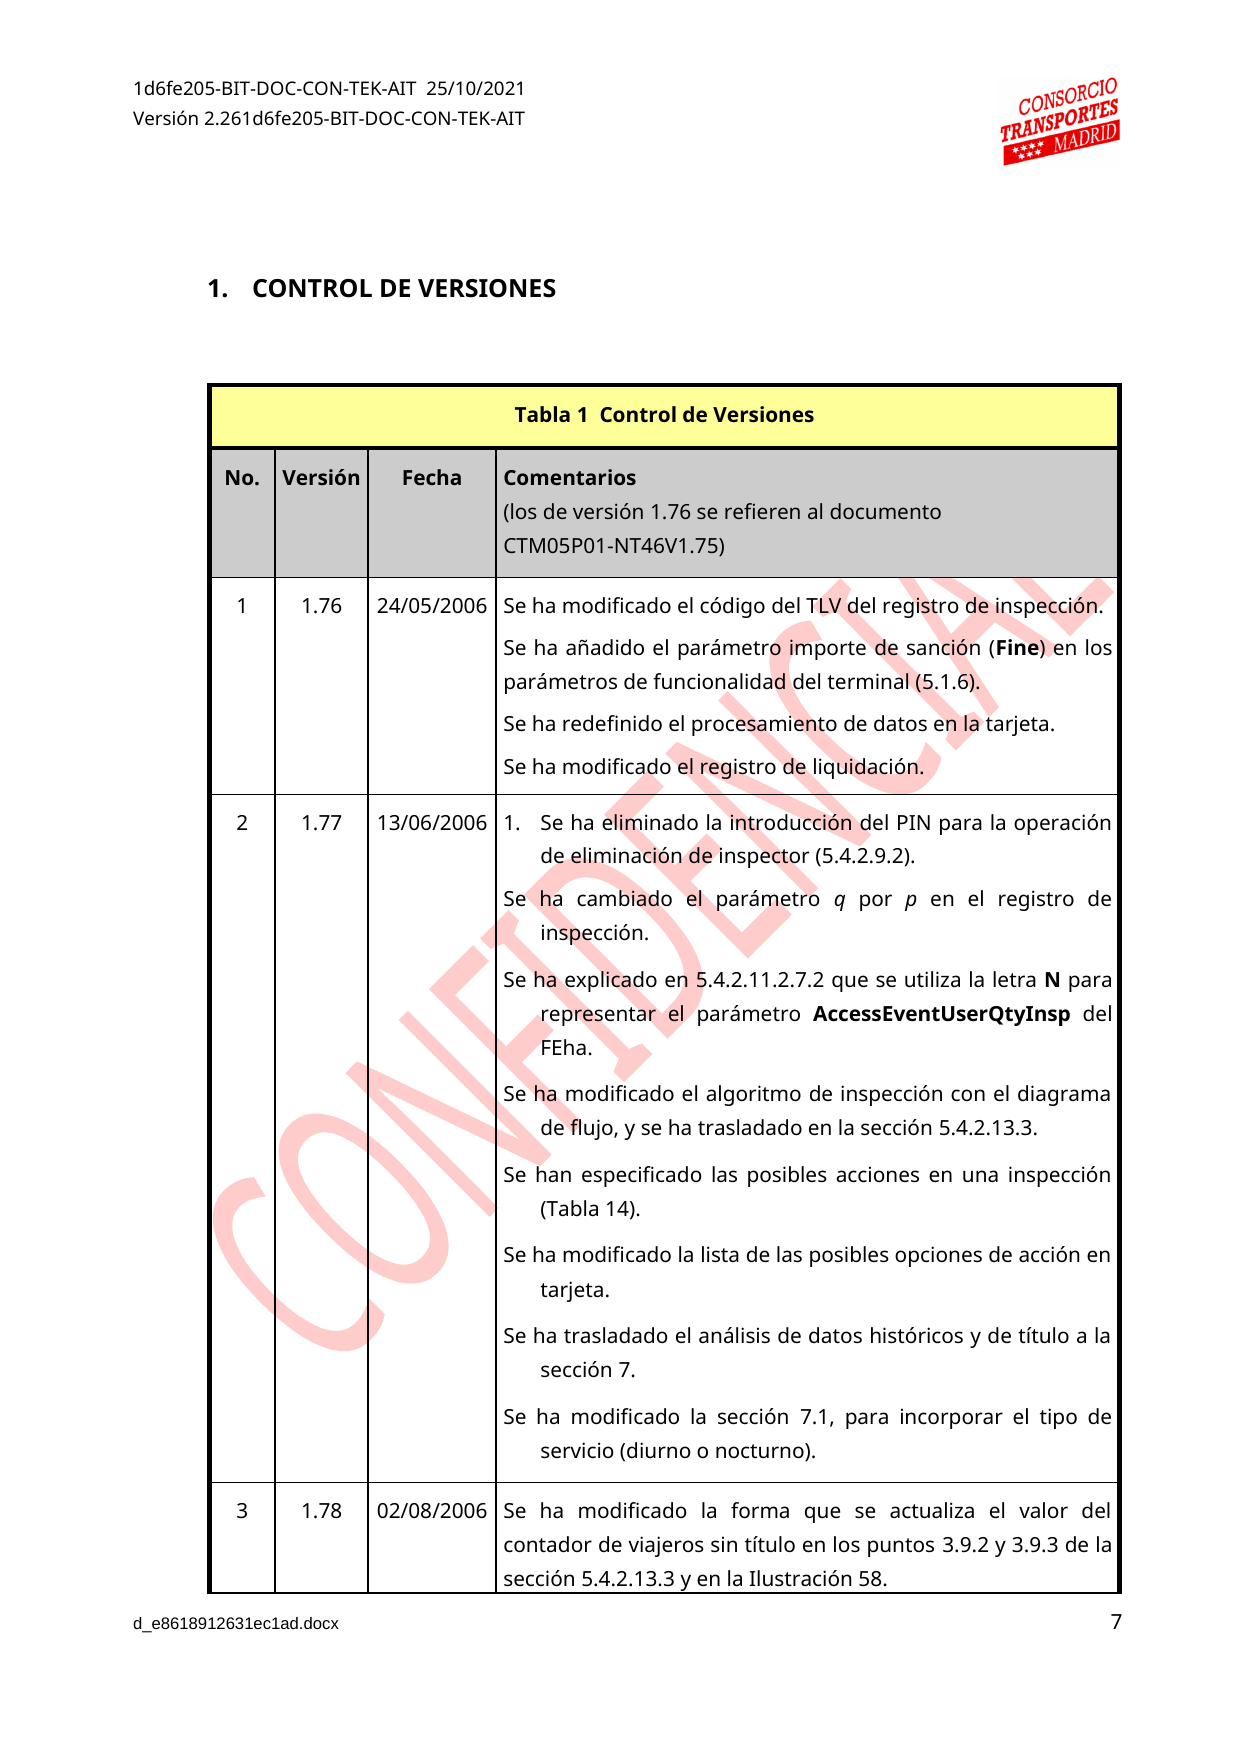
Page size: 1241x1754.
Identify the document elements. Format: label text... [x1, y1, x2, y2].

table_cell 1.77 [276, 795, 367, 1482]
table_header Tabla 1 Control de Versiones [212, 387, 1117, 446]
table_cell Se ha modificado el código del TLV del registro de inspección. Se ha añadido el parámetro importe de sanción (Fine) en los parámetros de funcionalidad del terminal (5.1.6). Se ha redefinido el procesamiento de datos en la tarjeta. Se ha modificado el registro de liquidación. [497, 578, 1117, 793]
table_cell Comentarios (los de versión 1.76 se refieren al documento CTM05P01-NT46V1.75) [497, 450, 1117, 577]
table_cell 02/08/2006 [369, 1483, 495, 1592]
table_cell Se ha modificado la forma que se actualiza el valor del contador de viajeros sin título en los puntos 3.9.2 y 3.9.3 de la sección 5.4.2.13.3 y en la Ilustración 58. [497, 1483, 1117, 1592]
subtitle CONTROL DE VERSIONES [207, 270, 1122, 304]
table_cell 2 [212, 795, 274, 1482]
table_cell 1.78 [276, 1483, 367, 1592]
table_cell Se ha eliminado la introducción del PIN para la operación de eliminación de inspector (5.4.2.9.2). Se ha cambiado el parámetro q por p en el registro de inspección. Se ha explicado en 5.4.2.11.2.7.2 que se utiliza para representar el parámetro AccessEventUserQtyInsp del FEha. Se ha modificado el algoritmo de inspección con el diagrama de flujo, y se ha trasladado en la sección 5.4.2.13.3. Se han especificado las posibles acciones en una inspección (Tabla 16). Se ha modificado la lista de las posibles opciones de acción en tarjeta. Se ha trasladado el análisis de datos históricos y de título a la sección 7. Se ha modificado la sección 7.1, para incorporar el tipo de servicio (diurno o nocturno). [497, 795, 1117, 1482]
table_cell No. [212, 450, 274, 577]
table_cell Fecha [369, 450, 495, 577]
table_cell 24/05/2006 [369, 578, 495, 793]
table_cell 1 [212, 578, 274, 793]
table_cell Versión [276, 450, 367, 577]
table_cell 3 [212, 1483, 274, 1592]
table_cell 1.76 [276, 578, 367, 793]
picture [996, 76, 1122, 166]
table_cell 13/06/2006 [369, 795, 495, 1482]
